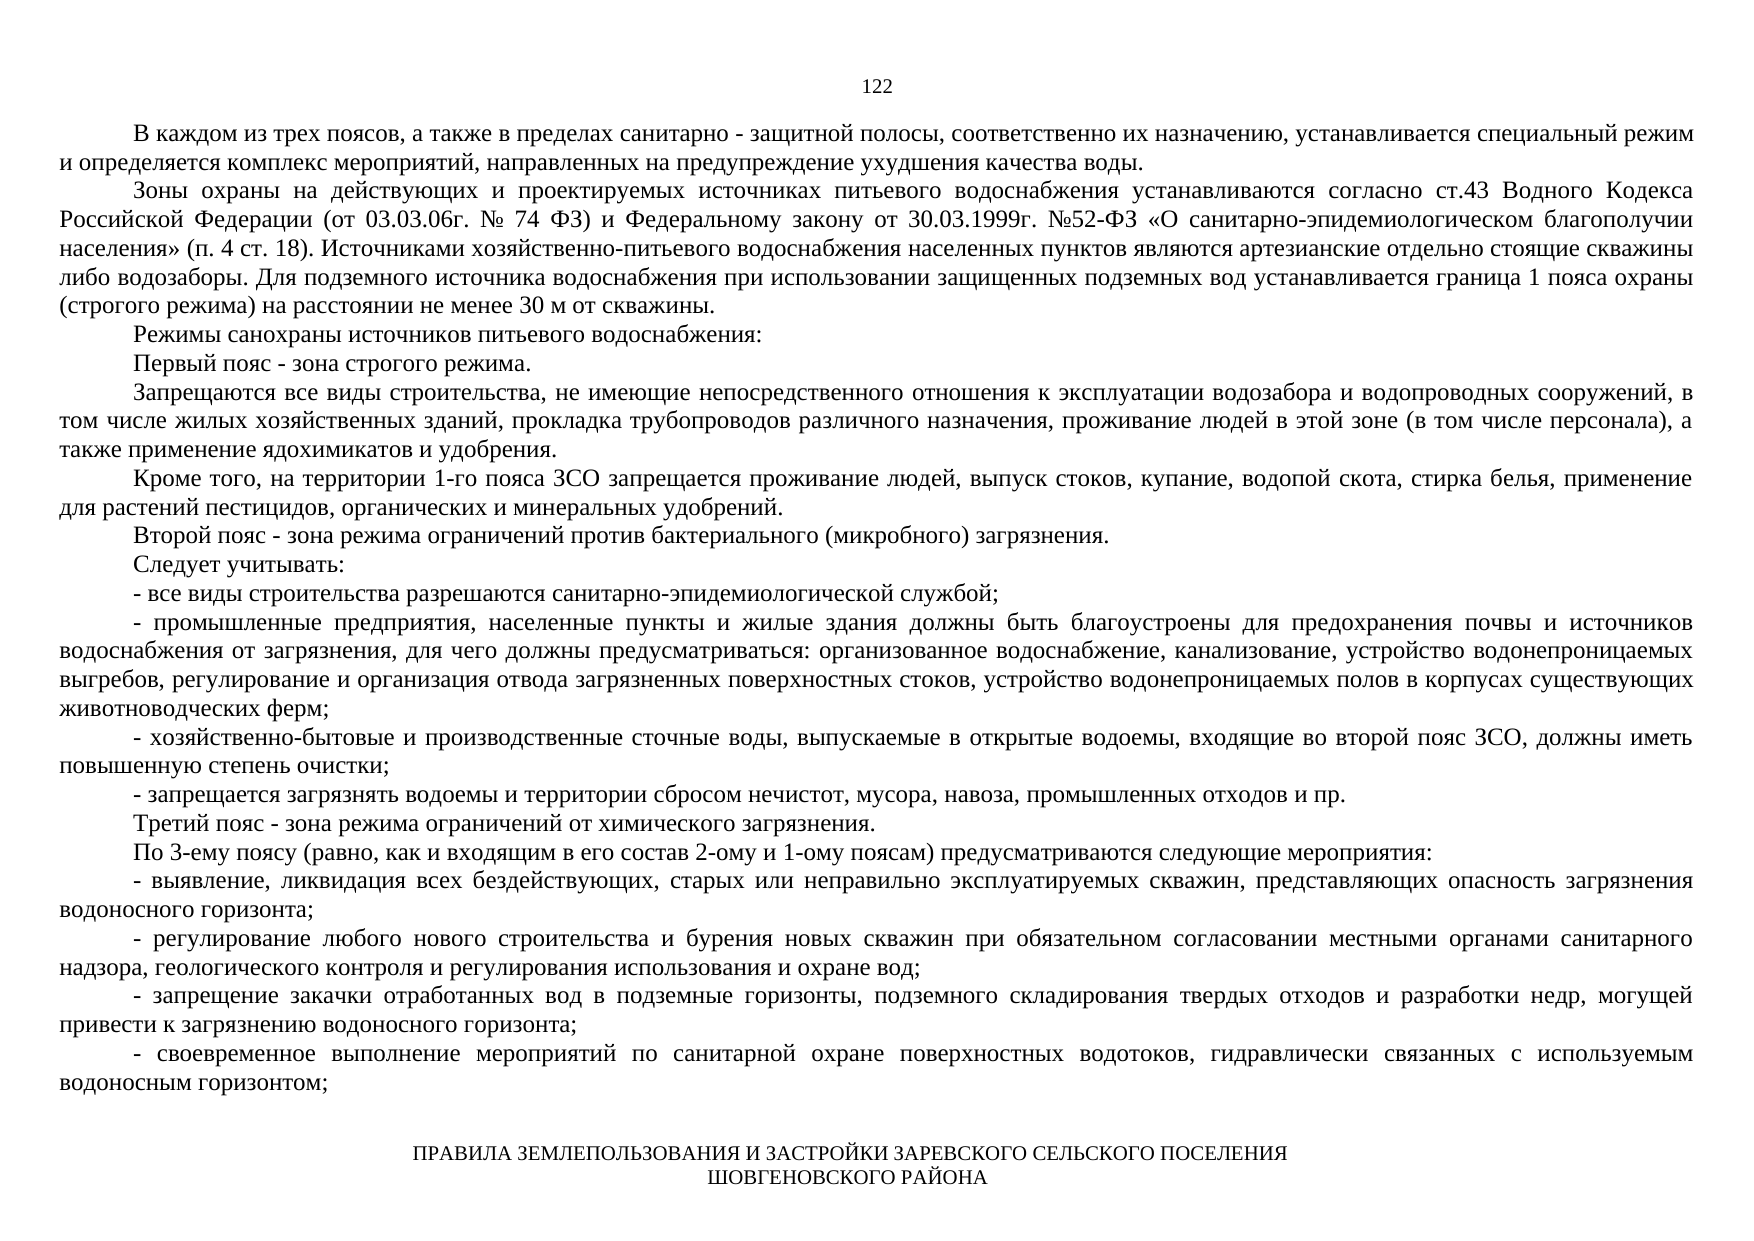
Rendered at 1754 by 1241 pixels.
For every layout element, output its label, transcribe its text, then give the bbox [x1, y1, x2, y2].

text - регулирование любого нового строительства и бурения новых скважин при обязательном согласовании местными органами санитарного надзора, геологического контроля и регулирования использования и охране вод; [59, 923, 1695, 981]
text Второй пояс - зона режима ограничений против бактериального (микробного) загрязнения. [59, 521, 1695, 549]
text В каждом из трех поясов, а также в пределах санитарно - защитной полосы, соответственно их назначению, устанавливается специальный режим и определяется комплекс мероприятий, направленных на предупреждение ухудшения качества воды. [59, 118, 1695, 176]
text - выявление, ликвидация всех бездействующих, старых или неправильно эксплуатируемых скважин, представляющих опасность загрязнения водоносного горизонта; [59, 866, 1695, 923]
text Третий пояс - зона режима ограничений от химического загрязнения. [59, 808, 1695, 837]
text - промышленные предприятия, населенные пункты и жилые здания должны быть благоустроены для предохранения почвы и источников водоснабжения от загрязнения, для чего должны предусматриваться: организованное водоснабжение, канализование, устройство водонепроницаемых выгребов, регулирование и организация отвода загрязненных поверхностных стоков, устройство водонепроницаемых полов в корпусах существующих животноводческих ферм; [59, 607, 1695, 722]
text Следует учитывать: [59, 549, 1695, 578]
text - хозяйственно-бытовые и производственные сточные воды, выпускаемые в открытые водоемы, входящие во второй пояс ЗСО, должны иметь повышенную степень очистки; [59, 722, 1695, 779]
text Запрещаются все виды строительства, не имеющие непосредственного отношения к эксплуатации водозабора и водопроводных сооружений, в том числе жилых хозяйственных зданий, прокладка трубопроводов различного назначения, проживание людей в этой зоне (в том числе персонала), а также применение ядохимикатов и удобрения. [59, 377, 1695, 463]
text По 3-ему поясу (равно, как и входящим в его состав 2-ому и 1-ому поясам) предусматриваются следующие мероприятия: [59, 837, 1695, 866]
text - своевременное выполнение мероприятий по санитарной охране поверхностных водотоков, гидравлически связанных с используемым водоносным горизонтом; [59, 1038, 1695, 1096]
text - все виды строительства разрешаются санитарно-эпидемиологической службой; [59, 578, 1695, 607]
text Зоны охраны на действующих и проектируемых источниках питьевого водоснабжения устанавливаются согласно ст.43 Водного Кодекса Российской Федерации (от 03.03.06г. № 74 ФЗ) и Федеральному закону от 30.03.1999г. №52-ФЗ «О санитарно-эпидемиологическом благополучии населения» (п. 4 ст. 18). Источниками хозяйственно-питьевого водоснабжения населенных пунктов являются артезианские отдельно стоящие скважины либо водозаборы. Для подземного источника водоснабжения при использовании защищенных подземных вод устанавливается граница 1 пояса охраны (строгого режима) на расстоянии не менее 30 м от скважины. [59, 176, 1695, 319]
text - запрещение закачки отработанных вод в подземные горизонты, подземного складирования твердых отходов и разработки недр, могущей привести к загрязнению водоносного горизонта; [59, 981, 1695, 1038]
text Первый пояс - зона строгого режима. [59, 348, 1695, 377]
text Режимы санохраны источников питьевого водоснабжения: [59, 319, 1695, 348]
text Кроме того, на территории 1-го пояса ЗСО запрещается проживание людей, выпуск стоков, купание, водопой скота, стирка белья, применение для растений пестицидов, органических и минеральных удобрений. [59, 463, 1695, 521]
text - запрещается загрязнять водоемы и территории сбросом нечистот, мусора, навоза, промышленных отходов и пр. [59, 779, 1695, 808]
